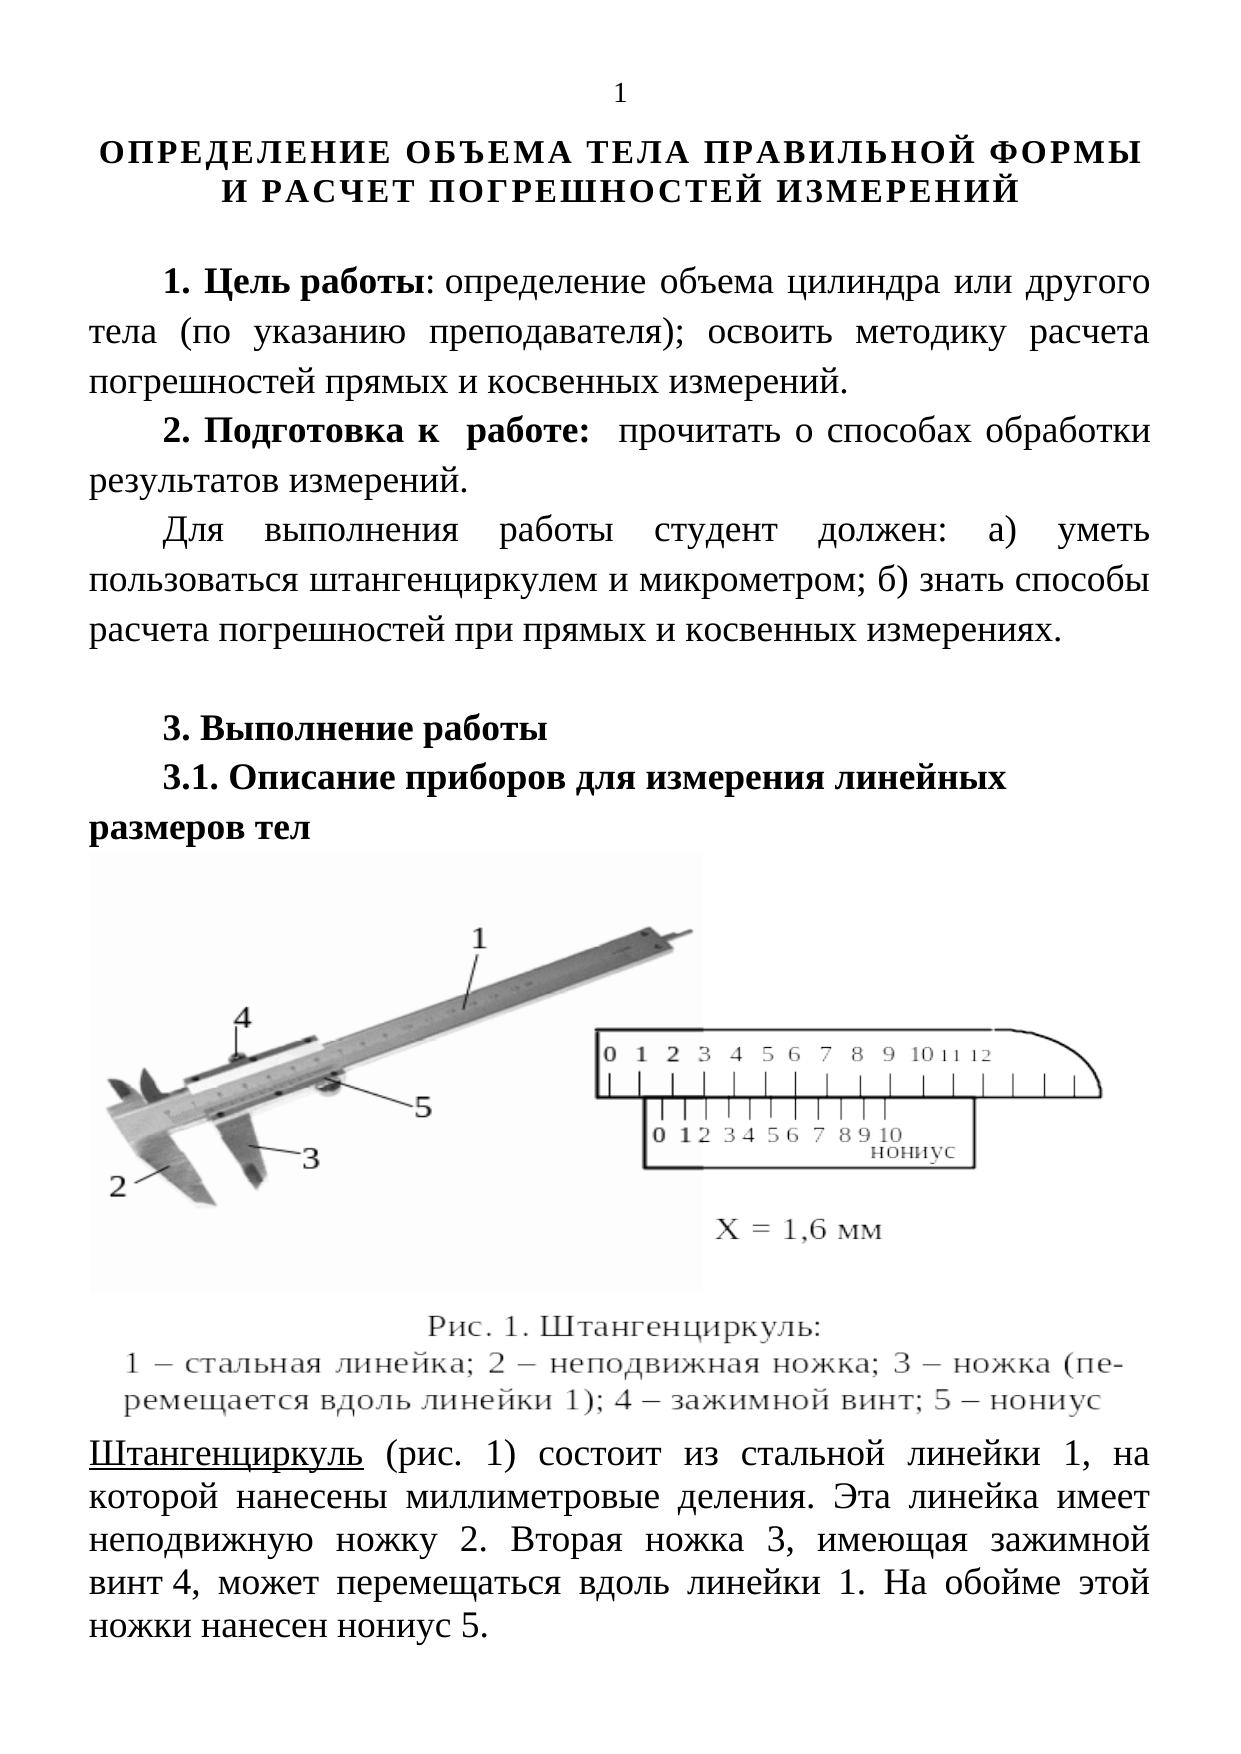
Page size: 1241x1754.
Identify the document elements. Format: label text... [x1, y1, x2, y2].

text Для выполнения работы студент должен: а) уметь пользоваться штангенциркулем и микрометром; б) знать способы расчета погрешностей при прямых и косвенных измерениях. [89, 507, 1152, 649]
subtitle 3. Выполнение работы [89, 705, 1152, 748]
text 3.1. Описание приборов для измерения линейных размеров тел [89, 755, 1152, 847]
text И РАСЧЕТ ПОГРЕШНОСТЕЙ ИЗМЕРЕНИЙ [89, 171, 1152, 209]
text 2. Подготовка к работе: прочитать о способах обработки результатов измерений. [89, 408, 1152, 500]
subtitle 1. Цель работы: определение объема цилиндра или другого тела (по указанию преподавателя); освоить методику расчета погрешностей прямых и косвенных измерений. [89, 259, 1152, 401]
text Штангенциркуль (рис. 1) состоит из стальной линейки 1, на которой нанесены миллиметровые деления. Эта линейка имеет неподвижную ножку 2. Вторая ножка 3, имеющая зажимной винт 4, может перемещаться вдоль линейки 1. На обойме этой ножки нанесен нониус 5. [89, 1430, 1152, 1646]
text ОПРЕДЕЛЕНИЕ ОБЪЕМА ТЕЛА ПРАВИЛЬНОЙ ФОРМЫ [89, 133, 1152, 171]
